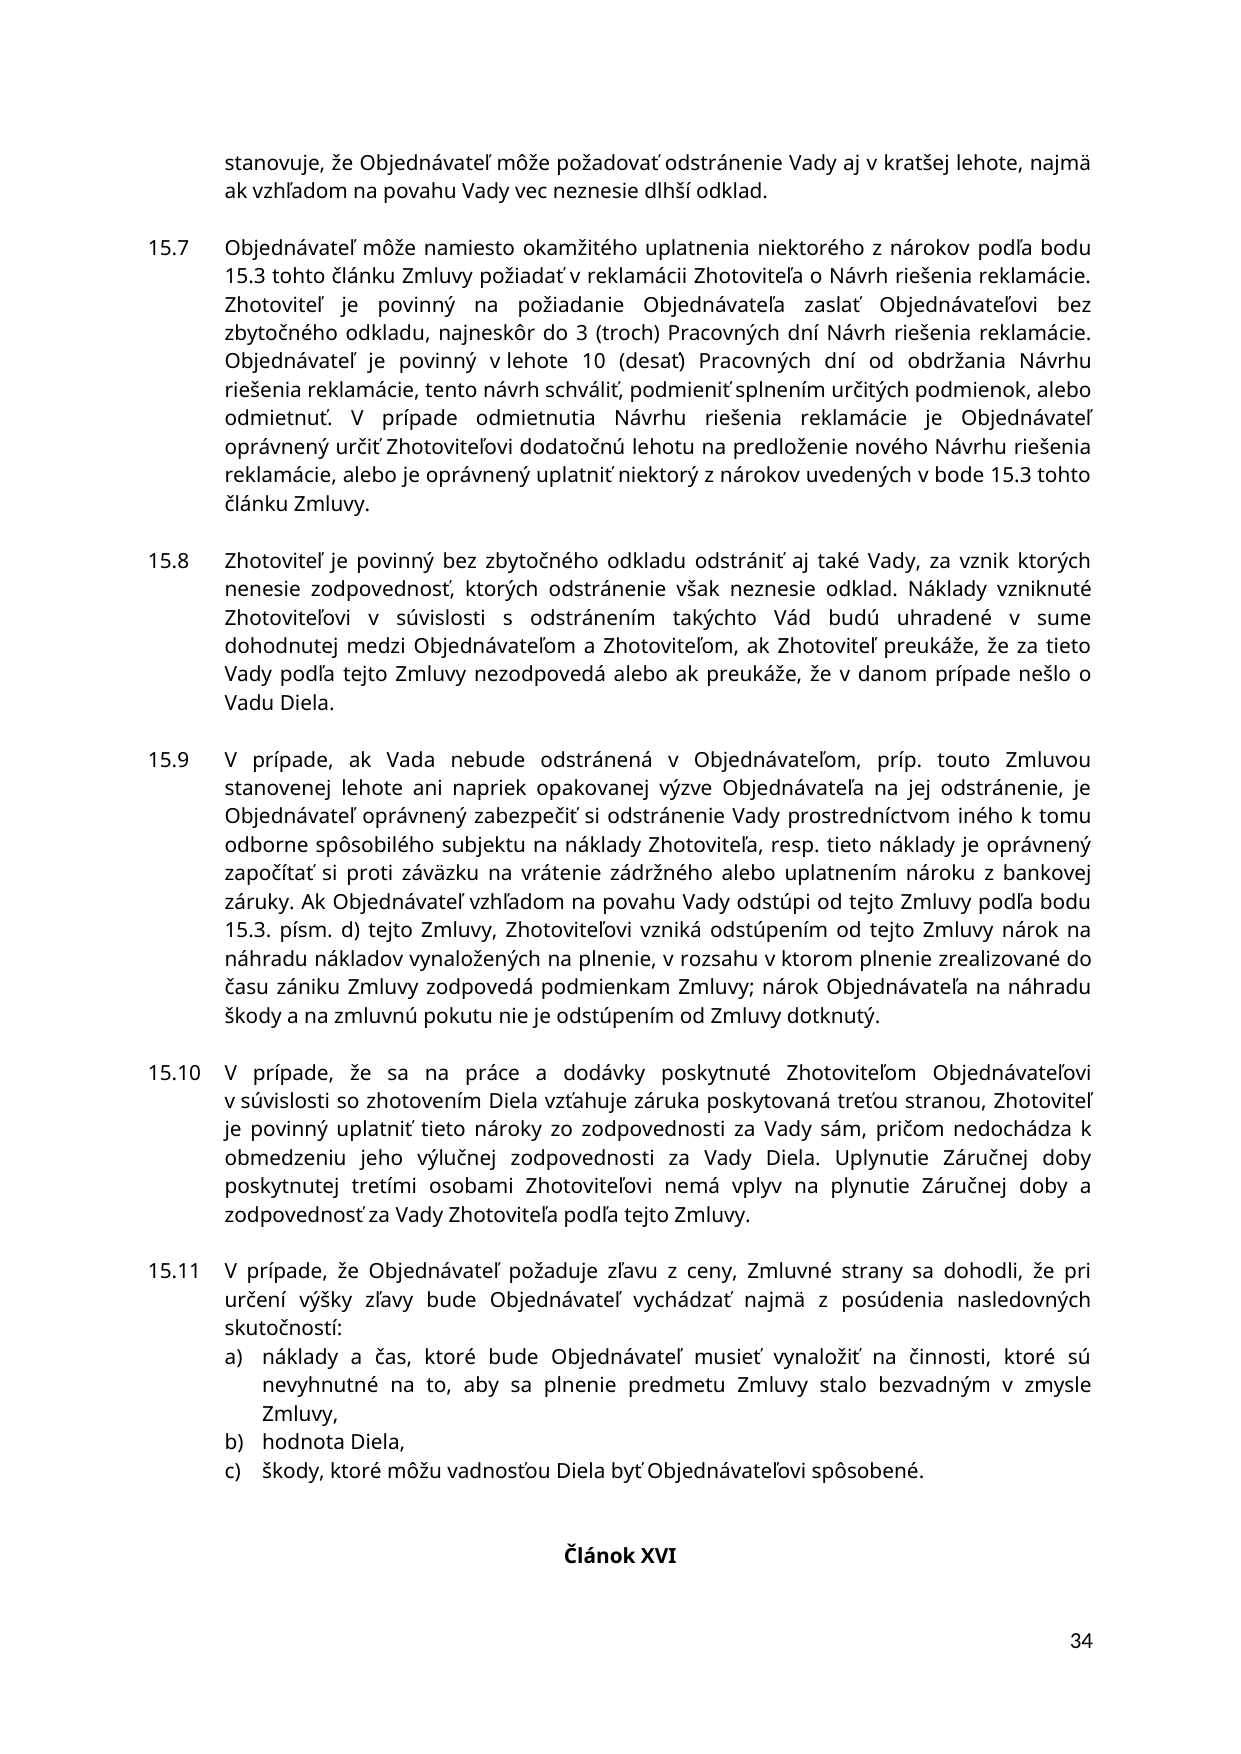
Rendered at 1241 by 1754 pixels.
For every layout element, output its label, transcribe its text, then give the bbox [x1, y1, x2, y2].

list V prípade, že sa na práce a dodávky poskytnuté Zhotoviteľom Objednávateľovi v súvislosti so zhotovením Diela vzťahuje záruka poskytovaná treťou stranou, Zhotoviteľ je povinný uplatniť tieto nároky zo zodpovednosti za Vady sám, pričom nedochádza k obmedzeniu jeho výlučnej zodpovednosti za Vady Diela. Uplynutie Záručnej doby poskytnutej tretími osobami Zhotoviteľovi nemá vplyv na plynutie Záručnej doby a zodpovednosť za Vady Zhotoviteľa podľa tejto Zmluvy. [148, 1058, 1093, 1228]
list hodnota Diela, [224, 1427, 1093, 1456]
list V prípade, že Objednávateľ požaduje zľavu z ceny, Zmluvné strany sa dohodli, že pri určení výšky zľavy bude Objednávateľ vychádzať najmä z posúdenia nasledovných skutočností: [148, 1257, 1093, 1342]
list škody, ktoré môžu vadnosťou Diela byť Objednávateľovi spôsobené. [224, 1456, 1093, 1484]
list V prípade, ak Vada nebude odstránená v Objednávateľom, príp. touto Zmluvou stanovenej lehote ani napriek opakovanej výzve Objednávateľa na jej odstránenie, je Objednávateľ oprávnený zabezpečiť si odstránenie Vady prostredníctvom iného k tomu odborne spôsobilého subjektu na náklady Zhotoviteľa, resp. tieto náklady je oprávnený započítať si proti záväzku na vrátenie zádržného alebo uplatnením nároku z bankovej záruky. Ak Objednávateľ vzhľadom na povahu Vady odstúpi od tejto Zmluvy podľa bodu 15.3. písm. d) tejto Zmluvy, Zhotoviteľovi vzniká odstúpením od tejto Zmluvy nárok na náhradu nákladov vynaložených na plnenie, v rozsahu v ktorom plnenie zrealizované do času zániku Zmluvy zodpovedá podmienkam Zmluvy; nárok Objednávateľa na náhradu škody a na zmluvnú pokutu nie je odstúpením od Zmluvy dotknutý. [148, 745, 1093, 1029]
list náklady a čas, ktoré bude Objednávateľ musieť vynaložiť na činnosti, ktoré sú nevyhnutné na to, aby sa plnenie predmetu Zmluvy stalo bezvadným v zmysle Zmluvy, [224, 1342, 1093, 1427]
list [148, 148, 1093, 204]
list Zhotoviteľ je povinný bez zbytočného odkladu odstrániť aj také Vady, za vznik ktorých nenesie zodpovednosť, ktorých odstránenie však neznesie odklad. Náklady vzniknuté Zhotoviteľovi v súvislosti s odstránením takýchto Vád budú uhradené v sume dohodnutej medzi Objednávateľom a Zhotoviteľom, ak Zhotoviteľ preukáže, že za tieto Vady podľa tejto Zmluvy nezodpovedá alebo ak preukáže, že v danom prípade nešlo o Vadu Diela. [148, 546, 1093, 716]
list Objednávateľ môže namiesto okamžitého uplatnenia niektorého z nárokov podľa bodu 15.3 tohto článku Zmluvy požiadať v reklamácii Zhotoviteľa o Návrh riešenia reklamácie. Zhotoviteľ je povinný na požiadanie Objednávateľa zaslať Objednávateľovi bez zbytočného odkladu, najneskôr do 3 (troch) Pracovných dní Návrh riešenia reklamácie. Objednávateľ je povinný v lehote 10 (desať) Pracovných dní od obdržania Návrhu riešenia reklamácie, tento návrh schváliť, podmieniť splnením určitých podmienok, alebo odmietnuť. V prípade odmietnutia Návrhu riešenia reklamácie je Objednávateľ oprávnený určiť Zhotoviteľovi dodatočnú lehotu na predloženie nového Návrhu riešenia reklamácie, alebo je oprávnený uplatniť niektorý z nárokov uvedených v bode 15.3 tohto článku Zmluvy. [148, 233, 1093, 517]
text Článok XVI [148, 1541, 1093, 1569]
